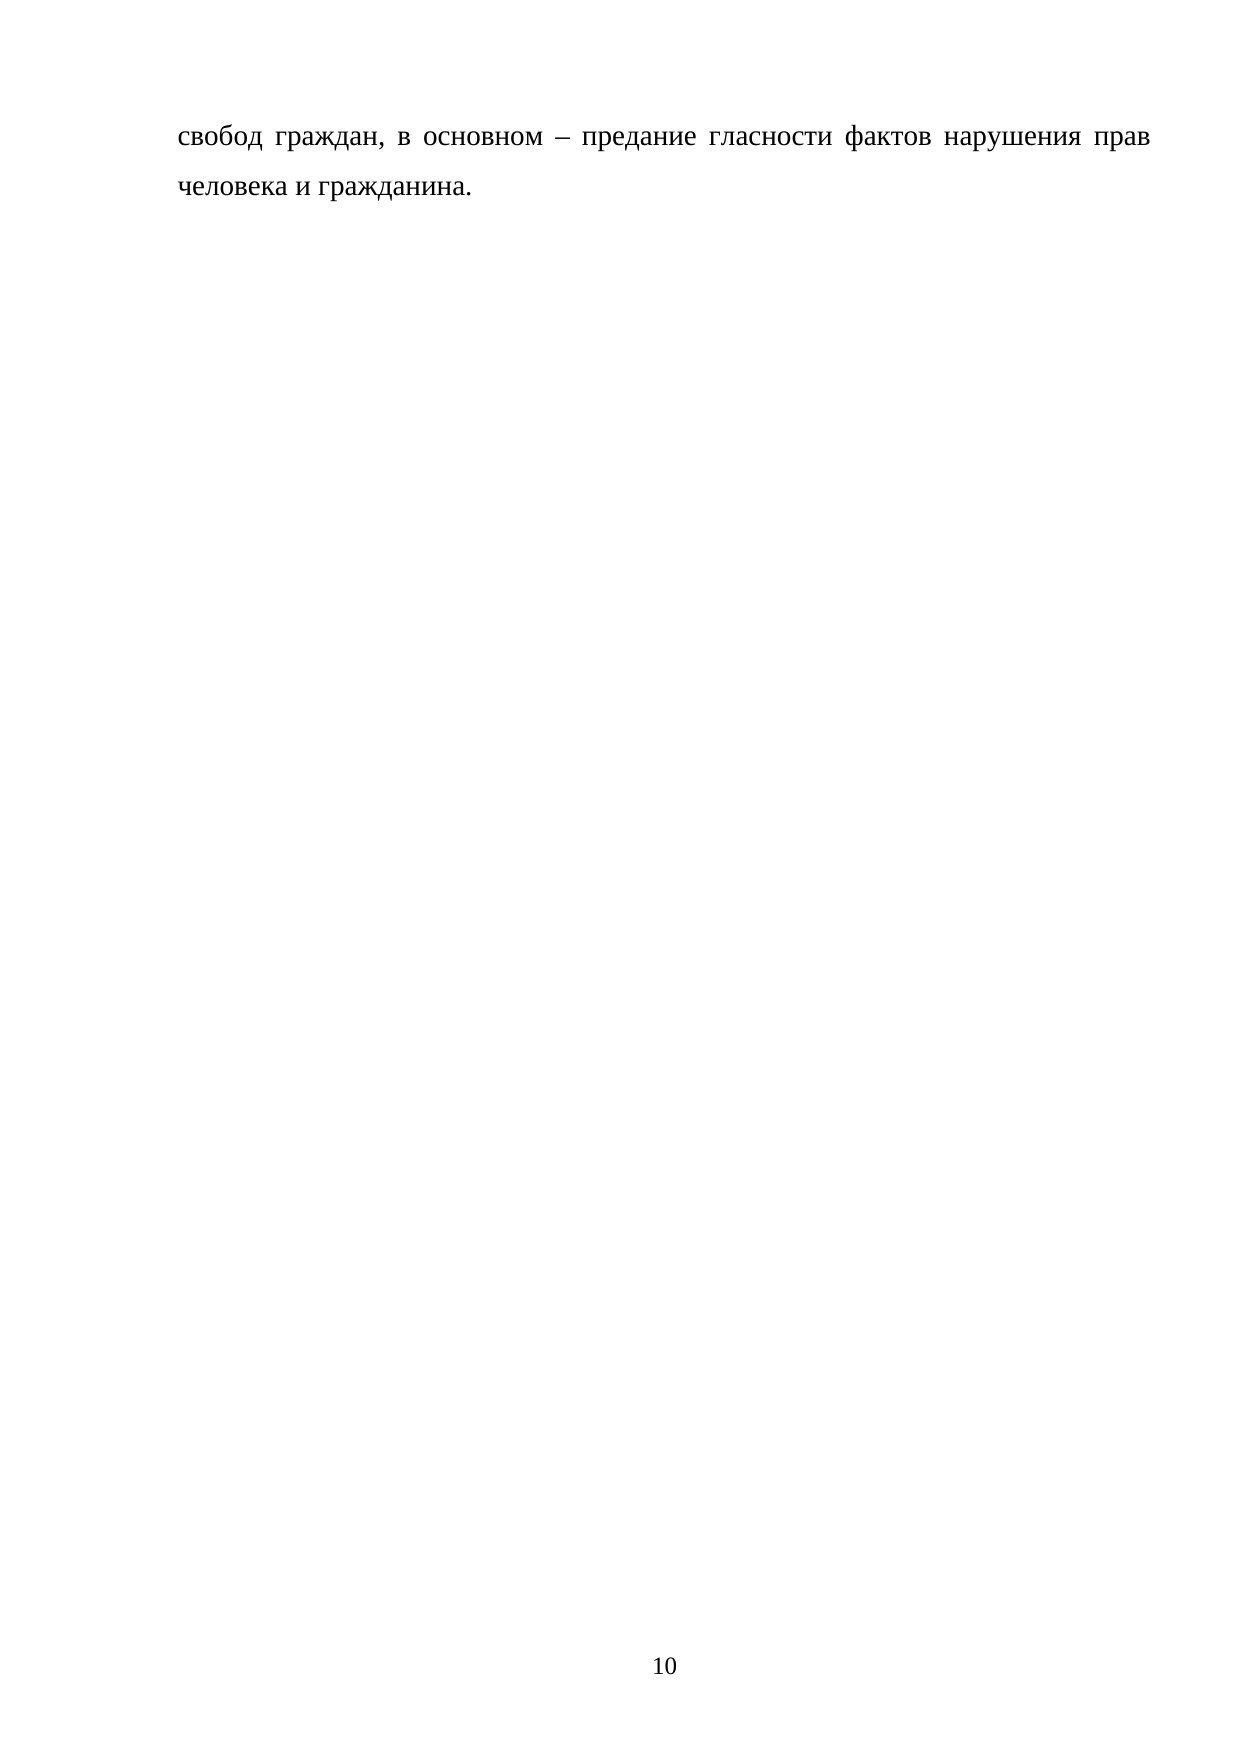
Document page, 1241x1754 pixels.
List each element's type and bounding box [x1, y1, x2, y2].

text [177, 118, 1152, 202]
